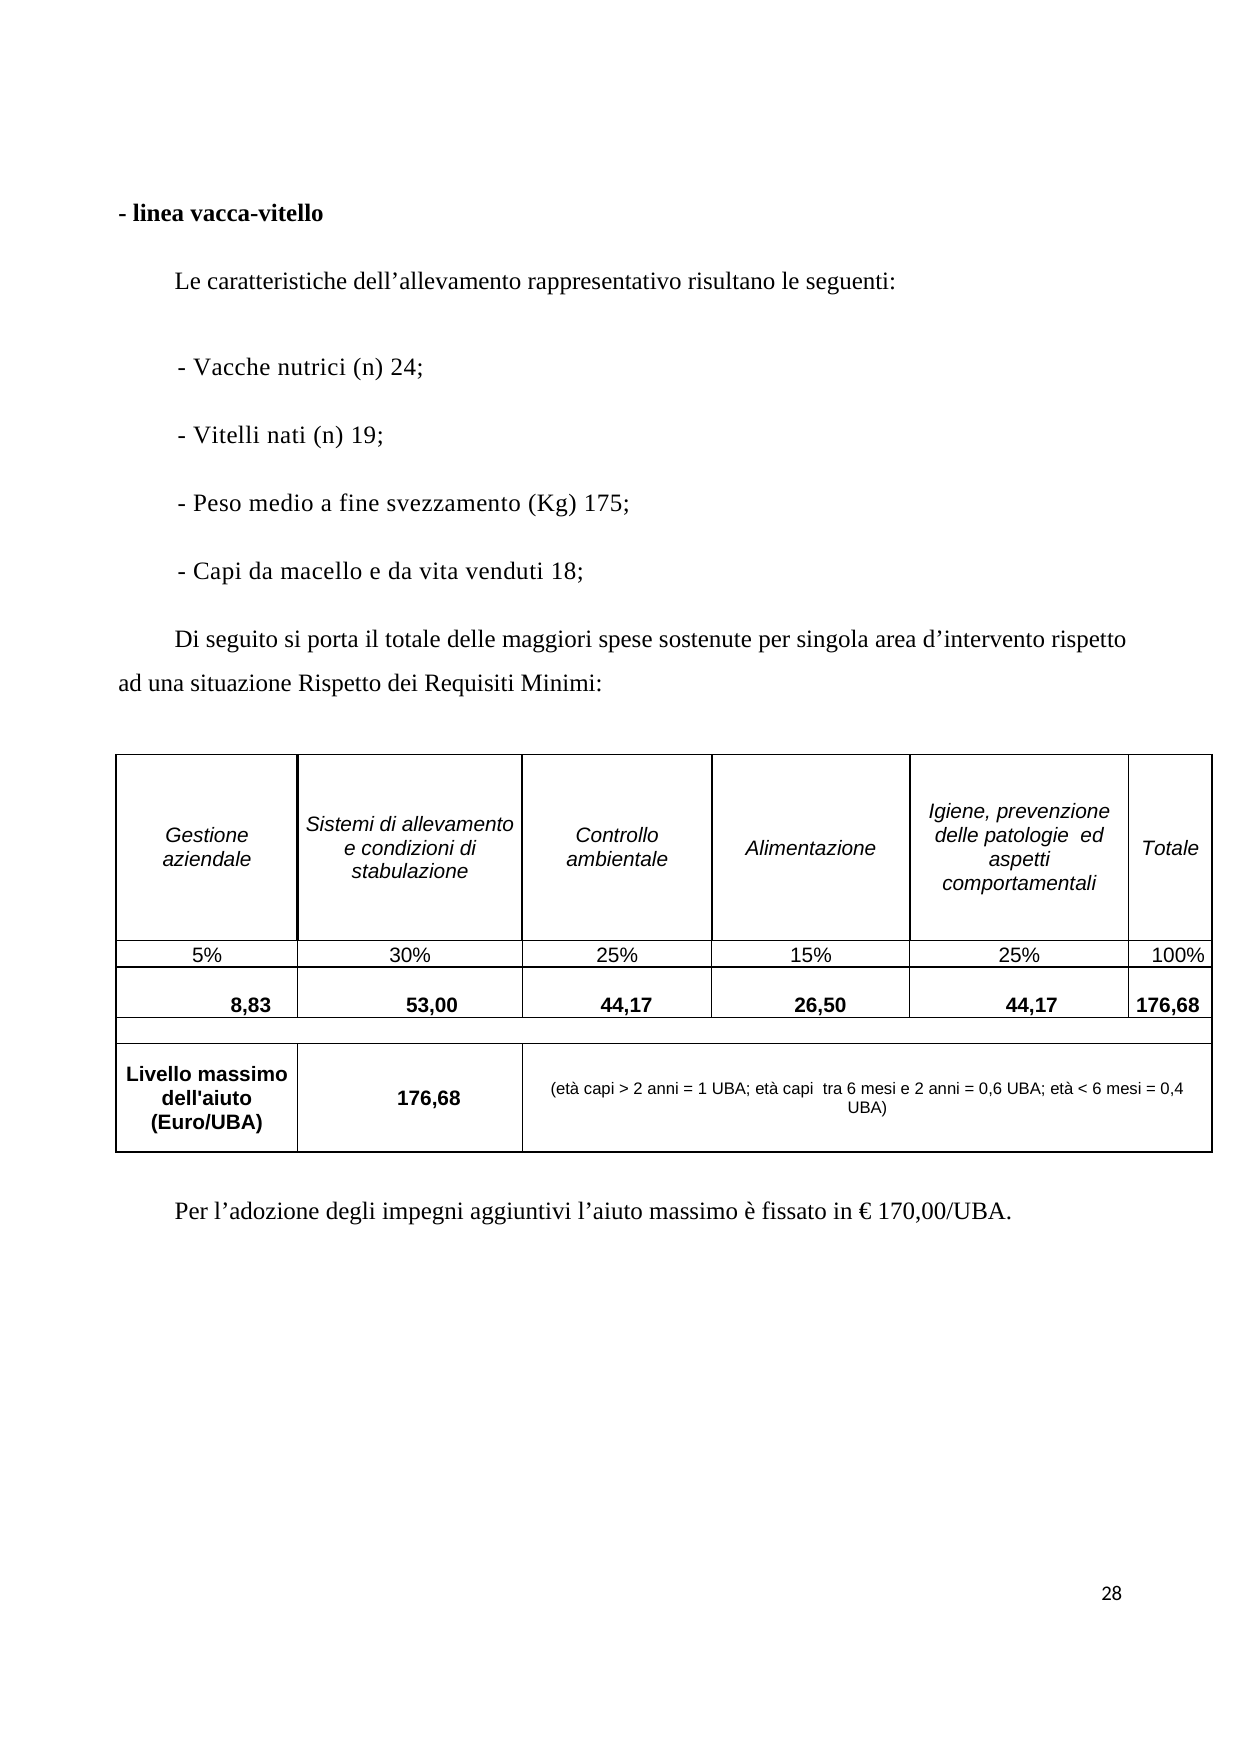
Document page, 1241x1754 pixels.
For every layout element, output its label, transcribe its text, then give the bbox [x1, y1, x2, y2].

list - Capi da macello e da vita venduti 18; [140, 556, 1122, 585]
text Le caratteristiche dell’allevamento rappresentativo risultano le seguenti: [118, 266, 1128, 294]
table_header Gestione aziendale [117, 755, 296, 940]
table_cell Livello massimo dell'aiuto (Euro/UBA) [117, 1044, 297, 1151]
list - Vitelli nati (n) 19; [140, 420, 1122, 449]
table_header Totale [1129, 755, 1211, 940]
table_cell 5% [117, 941, 297, 966]
table_cell 176,68 [298, 1044, 522, 1151]
table_cell 44,17 [910, 968, 1128, 1017]
text Di seguito si porta il totale delle maggiori spese sostenute per singola area d’intervento rispetto ad una situazione Rispetto dei Requisiti Minimi: [118, 624, 1128, 696]
table_cell 26,50 [712, 968, 909, 1017]
list - Peso medio a fine svezzamento (Kg) 175; [140, 488, 1122, 517]
table_header Controllo ambientale [523, 755, 711, 940]
table_cell 8,83 [117, 968, 297, 1017]
text Per l’adozione degli impegni aggiuntivi l’aiuto massimo è fissato in € 170,00/UBA. [118, 1196, 1128, 1225]
table_cell 30% [298, 941, 522, 966]
table_cell 25% [523, 941, 711, 966]
table_cell 53,00 [298, 968, 522, 1017]
table_cell (età capi > 2 anni = 1 UBA; età capi tra 6 mesi e 2 anni = 0,6 UBA; età < 6 mesi = 0,4 UBA) [523, 1044, 1211, 1151]
table_header Alimentazione [713, 755, 909, 940]
table_header Igiene, prevenzione delle patologie ed aspetti comportamentali [911, 755, 1128, 940]
list - Vacche nutrici (n) 24; [140, 352, 1122, 381]
table_header Sistemi di allevamento e condizioni di stabulazione [299, 755, 521, 940]
table_cell 25% [910, 941, 1128, 966]
table_cell 100% [1129, 941, 1211, 966]
table_cell 15% [712, 941, 909, 966]
table_cell 44,17 [523, 968, 711, 1017]
table_cell [117, 1018, 1211, 1043]
subtitle - linea vacca-vitello [118, 198, 1122, 226]
table_cell 176,68 [1129, 968, 1211, 1017]
